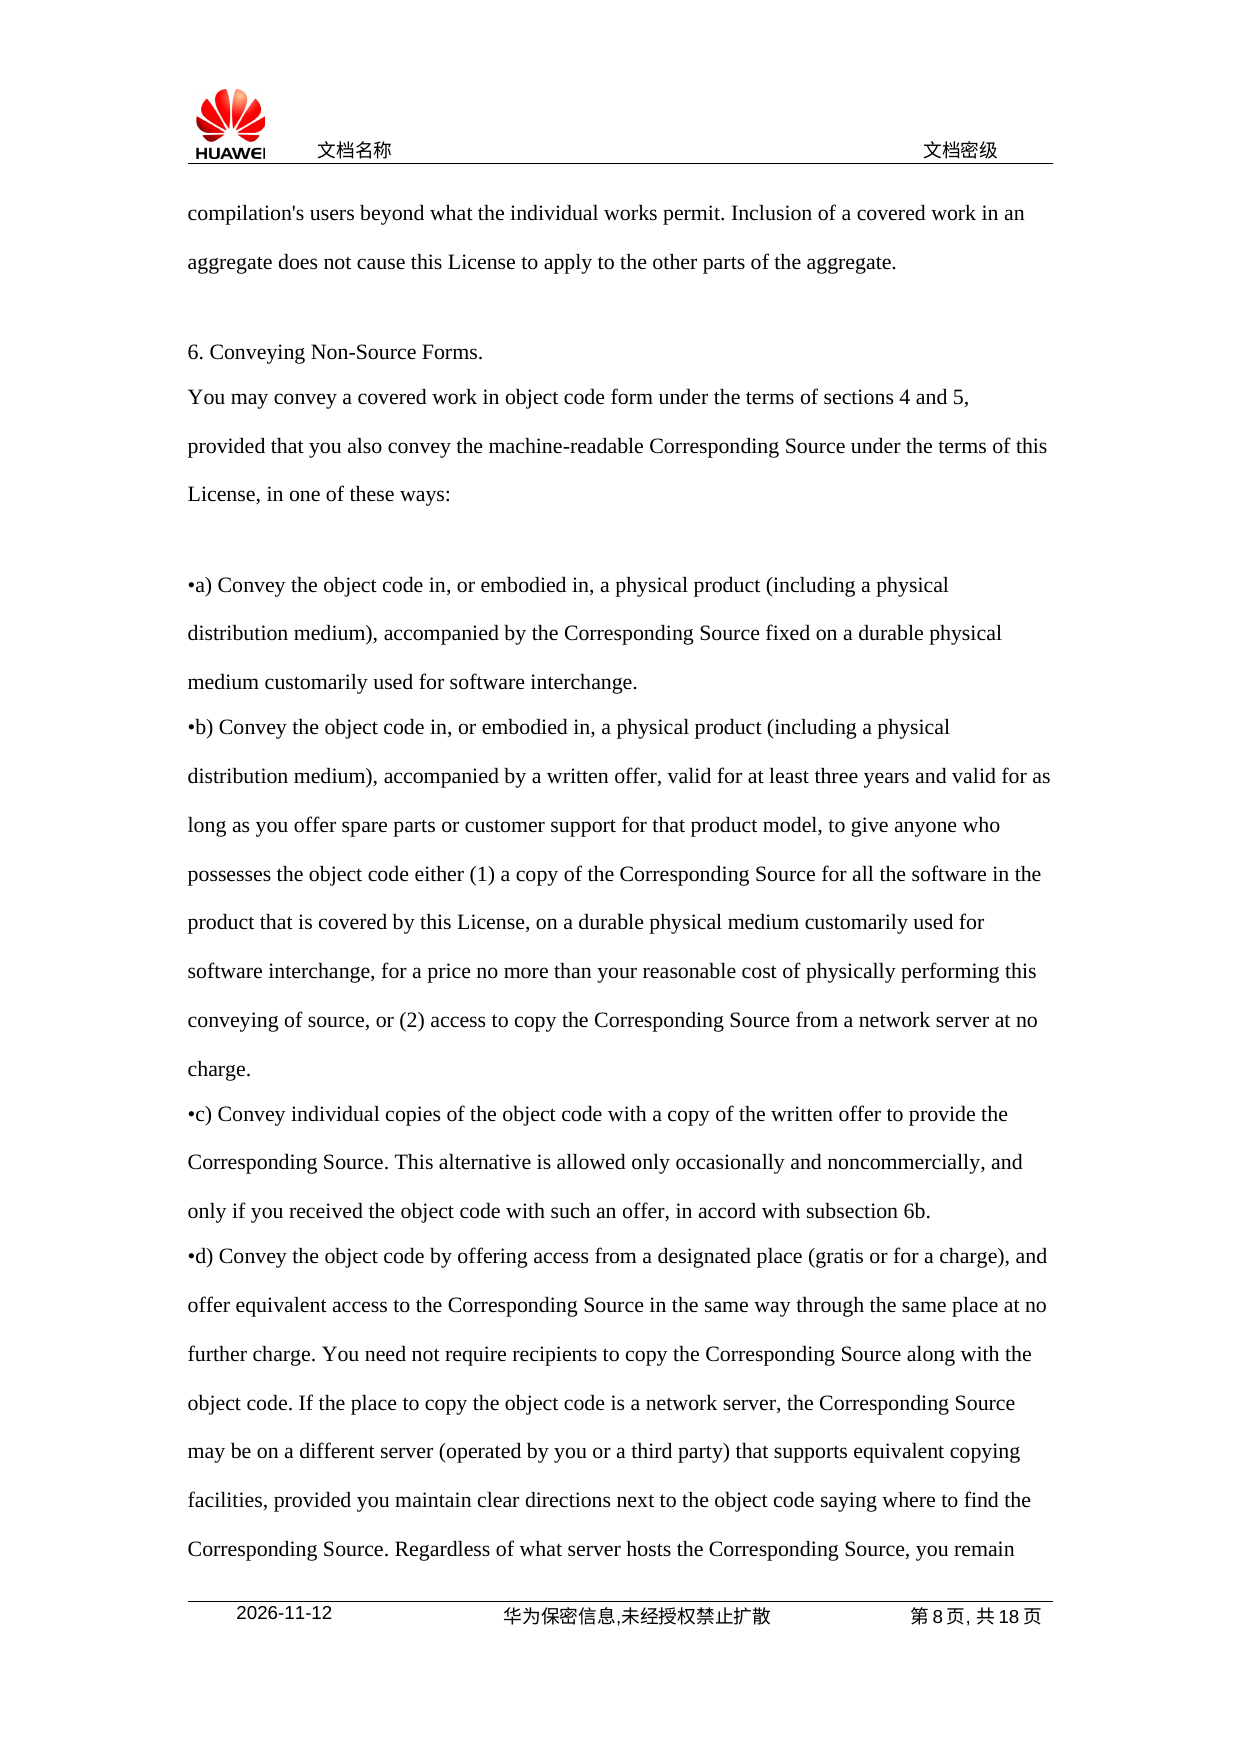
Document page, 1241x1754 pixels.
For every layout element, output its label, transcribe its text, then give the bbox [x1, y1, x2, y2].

text 6. Conveying Non-Source Forms. [187, 335, 1053, 368]
text •a) Convey the object code in, or embodied in, a physical product (including a physical distribution medium), accompanied by the Corresponding Source fixed on a durable physical medium customarily used for software interchange. [187, 568, 1053, 698]
text You may convey a covered work in object code form under the terms of sections 4 and 5, provided that you also convey the machine-readable Corresponding Source under the terms of this License, in one of these ways: [187, 380, 1053, 510]
text •b) Convey the object code in, or embodied in, a physical product (including a physical distribution medium), accompanied by a written offer, valid for at least three years and valid for as long as you offer spare parts or customer support for that product model, to give anyone who possesses the object code either (1) a copy of the Corresponding Source for all the software in the product that is covered by this License, on a durable physical medium customarily used for software interchange, for a price no more than your reasonable cost of physically performing this conveying of source, or (2) access to copy the Corresponding Source from a network server at no charge. [187, 711, 1053, 1084]
picture [196, 89, 265, 159]
text •c) Convey individual copies of the object code with a copy of the written offer to provide the Corresponding Source. This alternative is allowed only occasionally and noncommercially, and only if you received the object code with such an offer, in accord with subsection 6b. [187, 1097, 1053, 1227]
